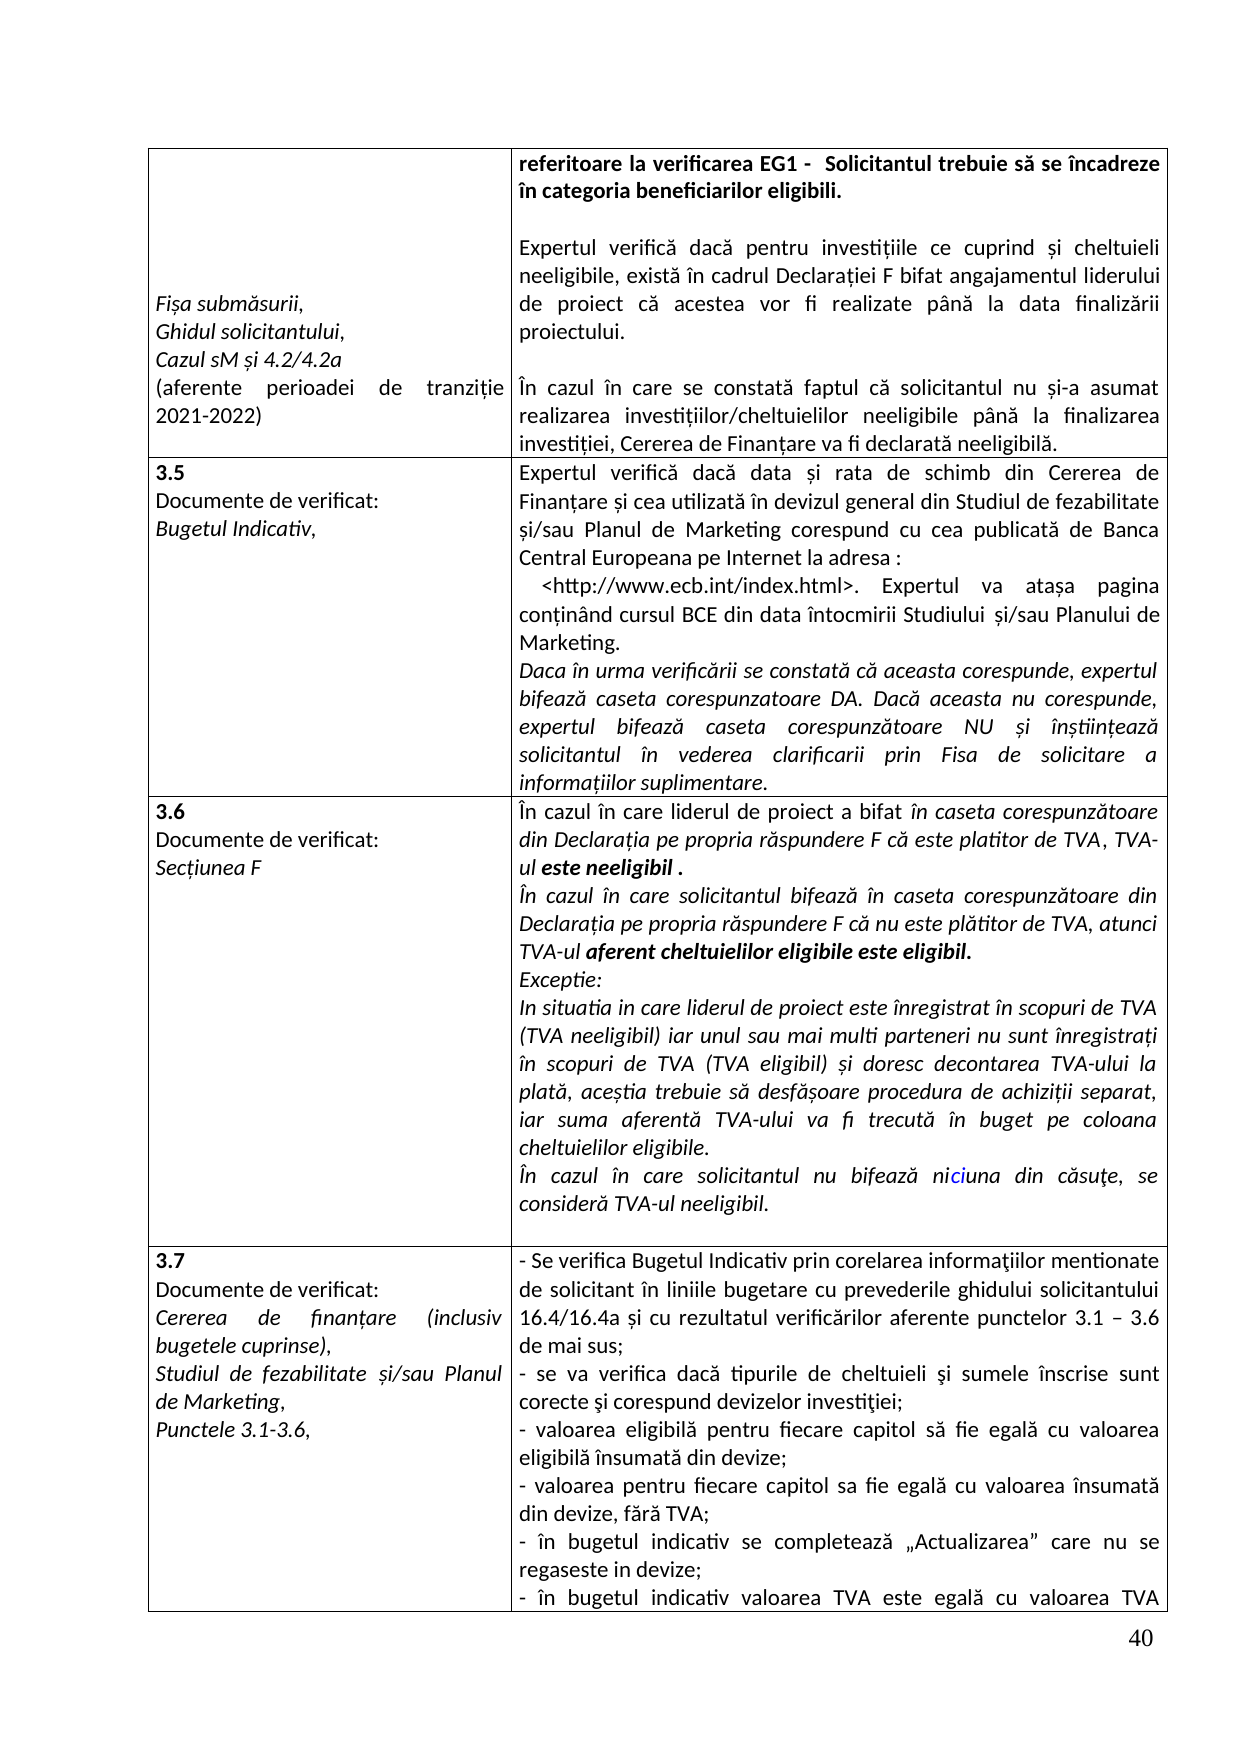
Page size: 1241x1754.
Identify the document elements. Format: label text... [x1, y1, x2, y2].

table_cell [149, 1247, 511, 1611]
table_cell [512, 1247, 1167, 1611]
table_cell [512, 149, 1167, 457]
table_cell Expertul verifică dacă data şi rata de schimb din Cererea de Finanţare şi cea utilizată în devizul general din Studiul de fezabilitate și/sau Planul de Marketing corespund cu cea publicată de Banca Central Europeana pe Internet la adresa : <http://www.ecb.int/index.html>. Expertul va atașa pagina conţinând cursul BCE din data întocmirii Studiului și/sau Planului de Marketing. Daca în urma verificării se constată că aceasta corespunde, expertul bifează caseta corespunzatoare DA. Dacă aceasta nu corespunde, expertul bifează caseta corespunzătoare NU şi înştiinţează solicitantul în vederea clarificarii prin Fisa de solicitare a informaţiilor suplimentare. [512, 458, 1167, 796]
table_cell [149, 149, 511, 457]
table_cell În cazul în care liderul de proiect a bifat în caseta corespunzătoare din Declaraţia pe propria răspundere F că este platitor de TVA, TVA-ul este neeligibil . În cazul în care solicitantul bifează în caseta corespunzătoare din Declaraţia pe propria răspundere F că nu este plătitor de TVA, atunci TVA-ul aferent cheltuielilor eligibile este eligibil. Exceptie: In situatia in care liderul de proiect este înregistrat în scopuri de TVA (TVA neeligibil) iar unul sau mai multi parteneri nu sunt înregistrați în scopuri de TVA (TVA eligibil) și doresc decontarea TVA-ului la plată, aceștia trebuie să desfășoare procedura de achiziții separat, iar suma aferentă TVA-ului va fi trecută în buget pe coloana cheltuielilor eligibile. În cazul în care solicitantul nu bifează niciuna din căsuţe, se consideră TVA-ul neeligibil. [512, 797, 1167, 1246]
table_cell 3.6 Documente de verificat: Secțiunea F [149, 797, 511, 1246]
table_cell 3.5 Documente de verificat: Bugetul Indicativ, [149, 458, 511, 796]
